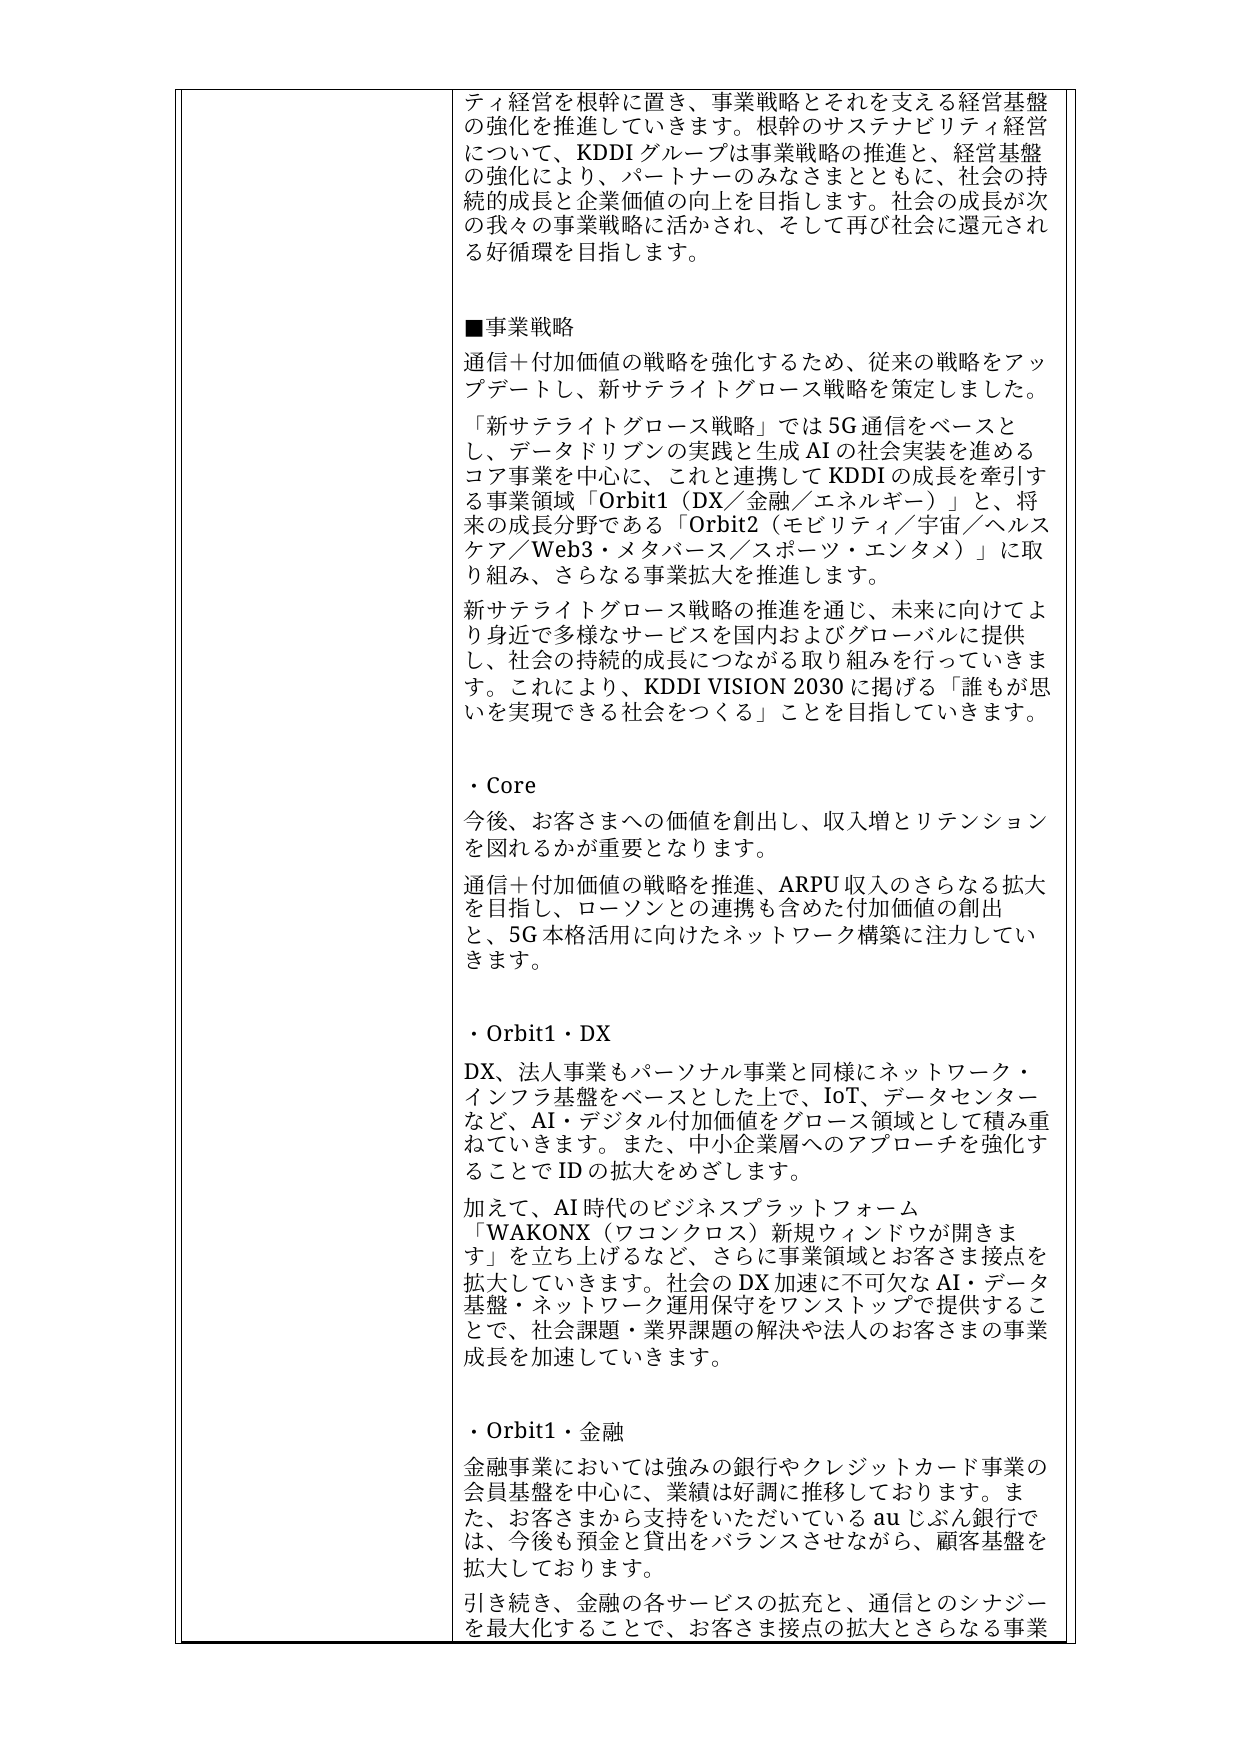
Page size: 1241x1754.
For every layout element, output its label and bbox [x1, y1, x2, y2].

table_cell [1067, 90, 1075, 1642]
table_cell [453, 90, 1066, 1641]
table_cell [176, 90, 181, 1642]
table_cell [182, 90, 452, 1641]
